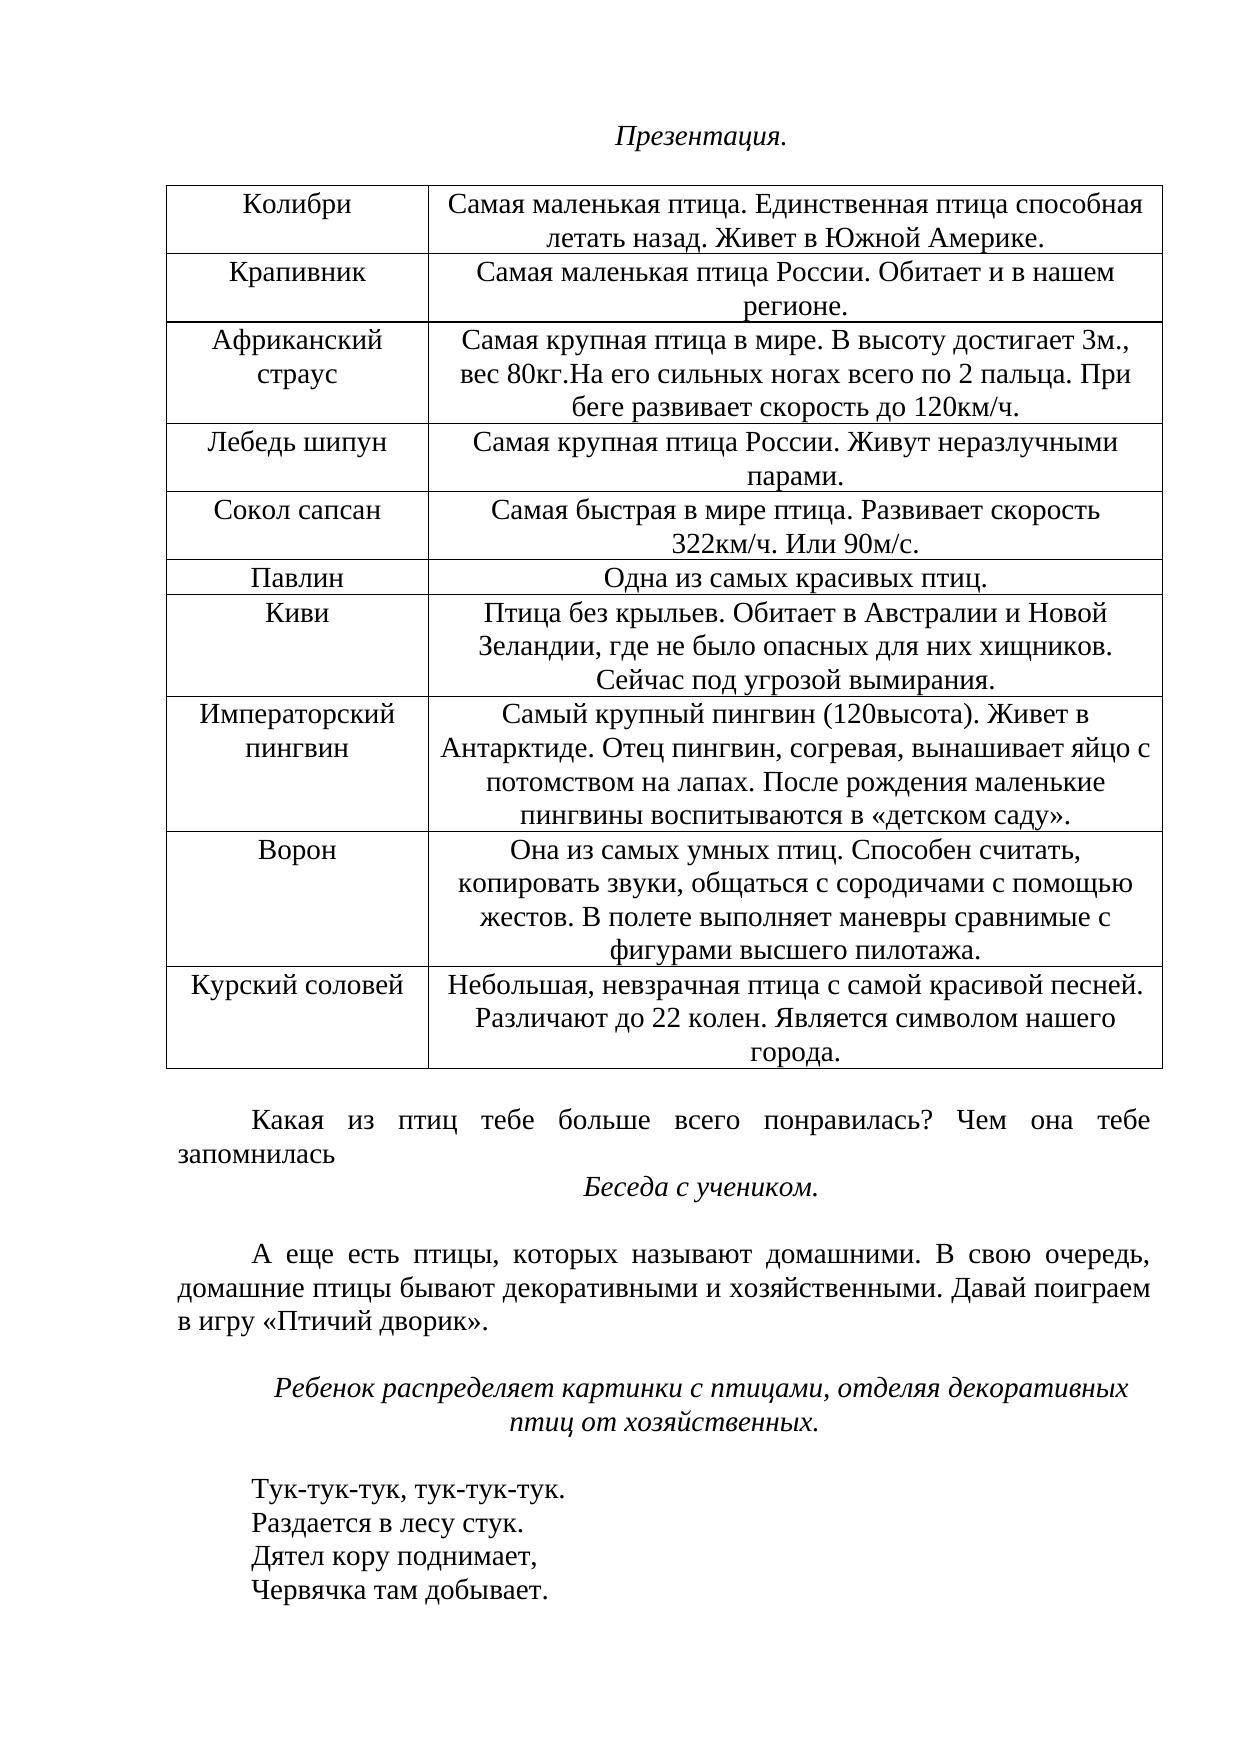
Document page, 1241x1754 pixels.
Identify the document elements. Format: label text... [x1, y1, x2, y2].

table_cell Небольшая, невзрачная птица с самой красивой песней. Различают до 22 колен. Является символом нашего города. [429, 967, 1162, 1068]
table_cell Она из самых умных птиц. Способен считать, копировать звуки, общаться с сородичами с помощью жестов. В полете выполняет маневры сравнимые с фигурами высшего пилотажа. [429, 832, 1162, 966]
table_cell Самая маленькая птица России. Обитает и в нашем регионе. [429, 254, 1162, 321]
table_cell Африканский страус [167, 323, 428, 423]
text Червячка там добывает. [177, 1572, 1152, 1605]
text А еще есть птицы, которых называют домашними. В свою очередь, домашние птицы бывают декоративными и хозяйственными. Давай поиграем в игру «Птичий дворик». [177, 1236, 1152, 1337]
text Дятел кору поднимает, [177, 1538, 1152, 1572]
table_header Самая маленькая птица. Единственная птица способная летать назад. Живет в Южной Америке. [429, 186, 1162, 253]
table_cell Самый крупный пингвин (120высота). Живет в Антарктиде. Отец пингвин, согревая, вынашивает яйцо с потомством на лапах. После рождения маленькие пингвины воспитываются в «детском саду». [429, 697, 1162, 831]
table_cell Павлин [167, 560, 428, 594]
table_cell Самая крупная птица в мире. В высоту достигает 3м., вес 80кг.На его сильных ногах всего по 2 пальца. При беге развивает скорость до 120км/ч. [429, 323, 1162, 423]
table_cell Одна из самых красивых птиц. [429, 560, 1162, 594]
table_cell Киви [167, 595, 428, 696]
table_cell Ворон [167, 832, 428, 966]
table_cell Лебедь шипун [167, 424, 428, 491]
table_cell Самая быстрая в мире птица. Развивает скорость 322км/ч. Или 90м/с. [429, 492, 1162, 559]
table_header Колибри [167, 186, 428, 253]
text Раздается в лесу стук. [177, 1505, 1152, 1538]
text Ребенок распределяет картинки с птицами, отделяя декоративных птиц от хозяйственных. [177, 1371, 1152, 1438]
text Беседа с учеником. [177, 1169, 1152, 1203]
table_cell Птица без крыльев. Обитает в Австралии и Новой Зеландии, где не было опасных для них хищников. Сейчас под угрозой вымирания. [429, 595, 1162, 696]
table_cell Курский соловей [167, 967, 428, 1068]
table_cell Императорский пингвин [167, 697, 428, 831]
text Какая из птиц тебе больше всего понравилась? Чем она тебе запомнилась [177, 1102, 1152, 1169]
text Тук-тук-тук, тук-тук-тук. [177, 1471, 1152, 1505]
table_cell Крапивник [167, 254, 428, 321]
text Презентация. [177, 118, 1152, 152]
table_cell Сокол сапсан [167, 492, 428, 559]
table_cell Самая крупная птица России. Живут неразлучными парами. [429, 424, 1162, 491]
